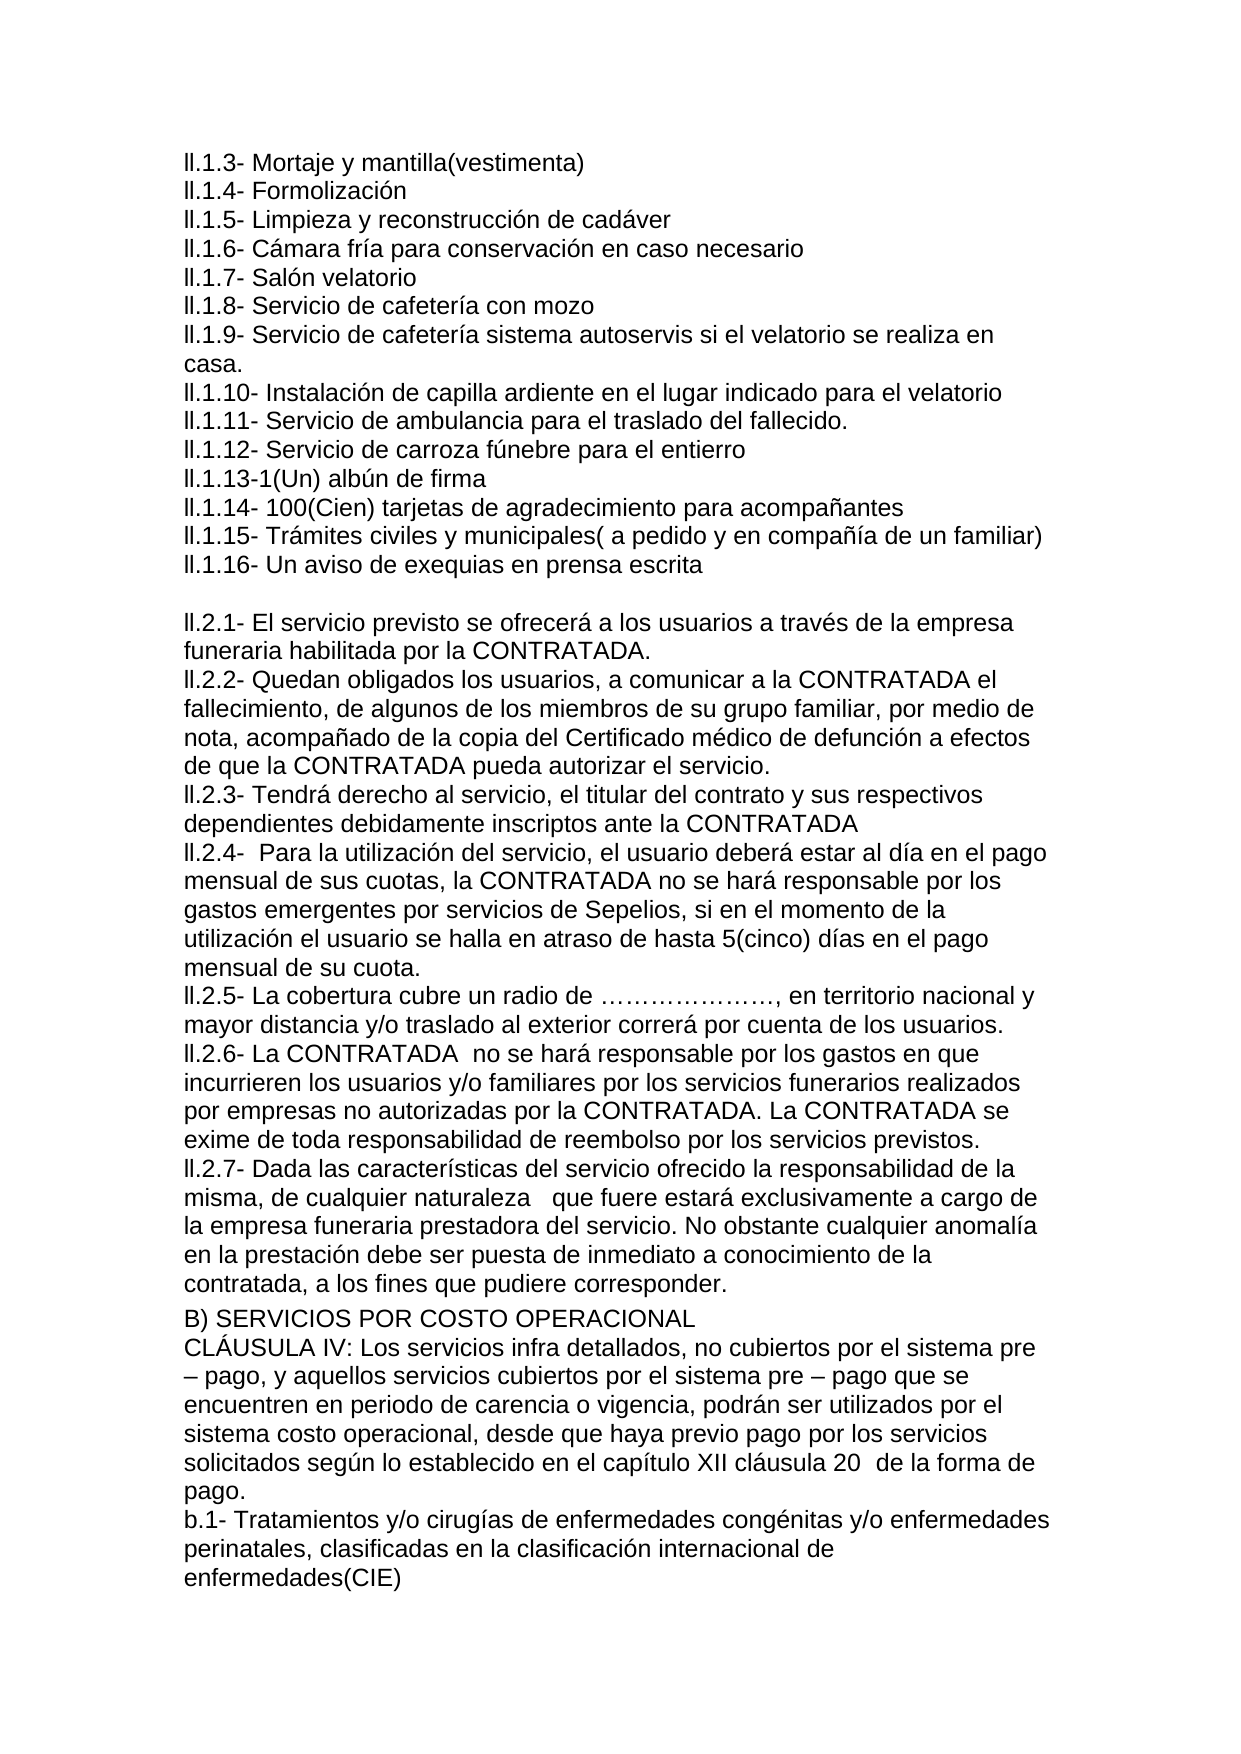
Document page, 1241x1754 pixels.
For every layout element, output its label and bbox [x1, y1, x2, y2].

table_cell [177, 148, 1063, 1591]
